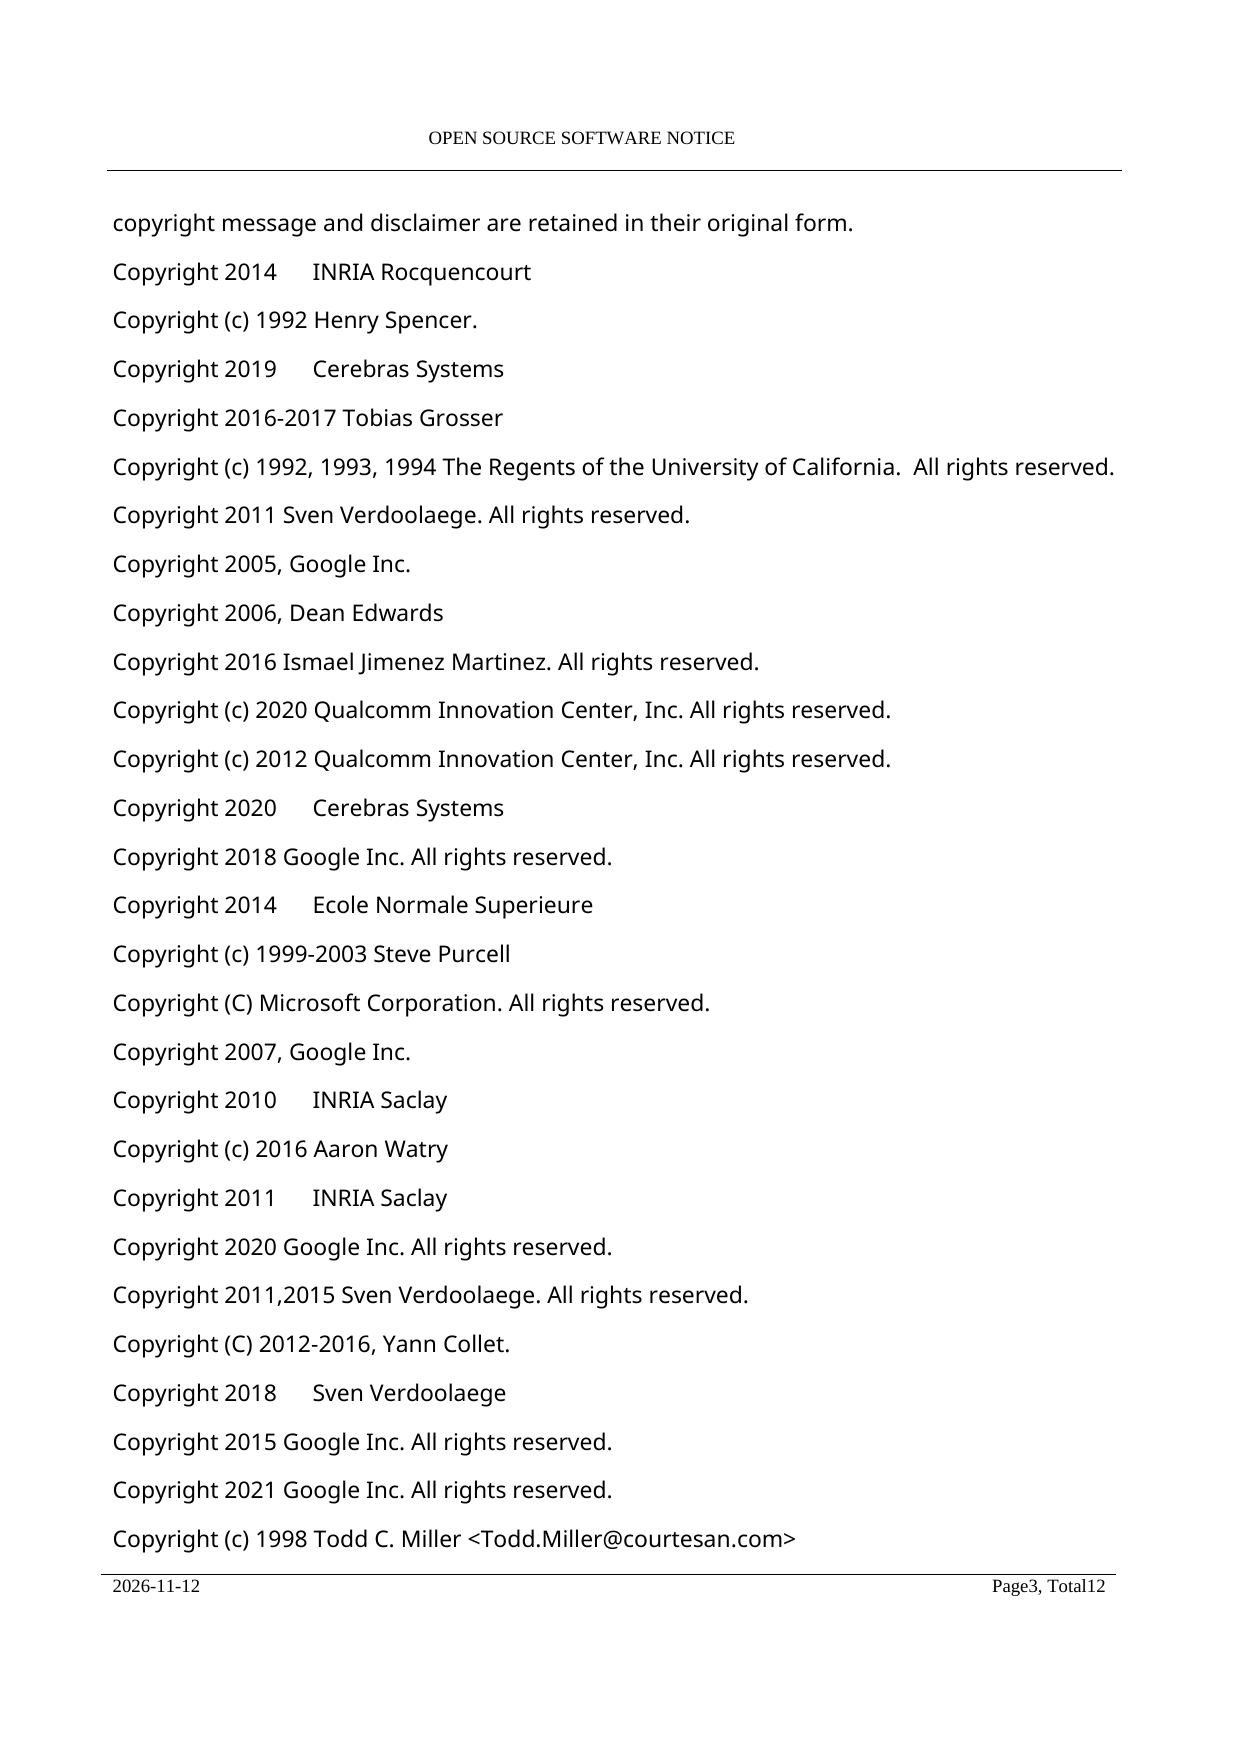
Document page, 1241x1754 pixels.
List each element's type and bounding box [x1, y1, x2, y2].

text [112, 206, 1128, 1555]
